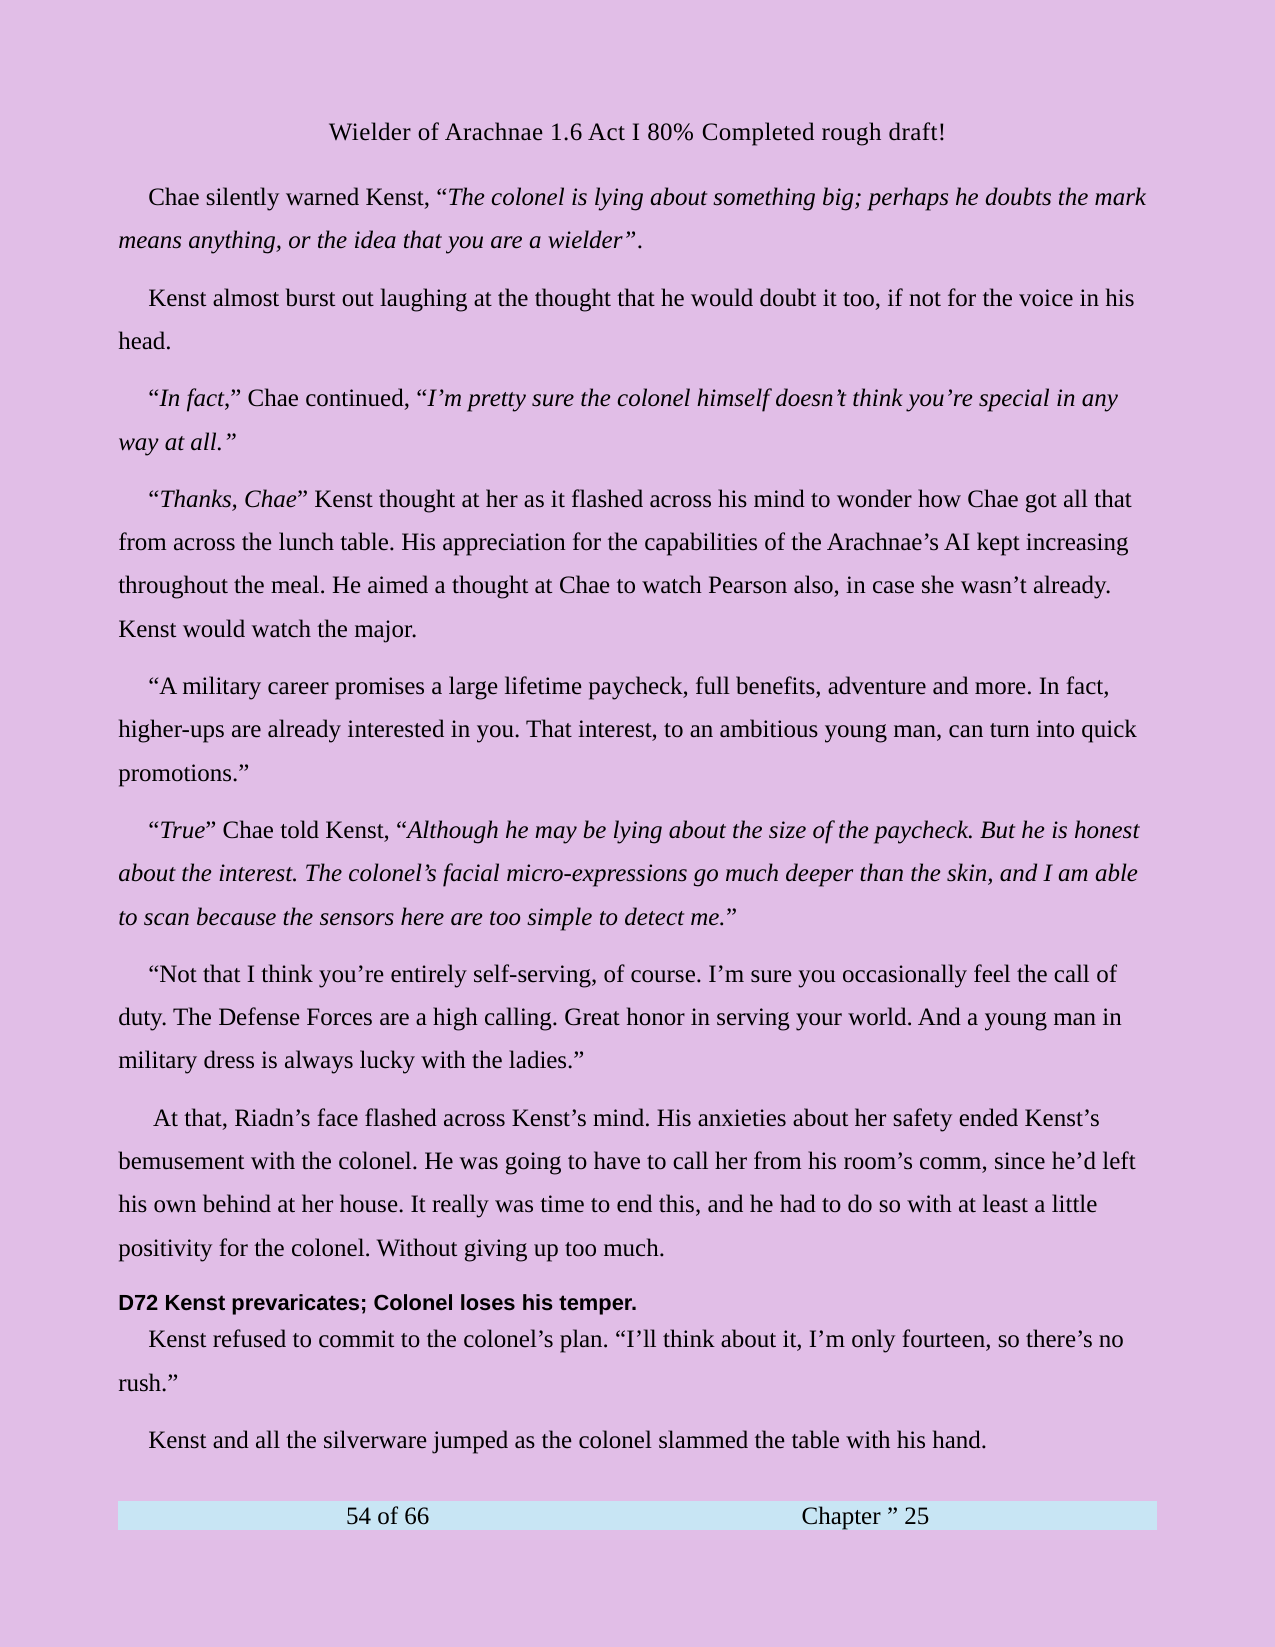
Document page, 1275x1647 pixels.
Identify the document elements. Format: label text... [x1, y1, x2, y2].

text “True” Chae told Kenst, “Although he may be lying about the size of the paycheck. But he is honest about the interest. The colonels facial micro-expressions go much deeper than the skin, and I am able to scan because the sensors here are too simple to detect me.” [118, 815, 1157, 930]
text Riadns face flashed across Kensts mindis anxieties about her safety ended Kensts bemusement with the colonel. [118, 1103, 1157, 1261]
text “In fact,” Chae continued, “Im pretty sure the colonel himselhink youre special in any way at all.” [118, 383, 1157, 455]
text Chae silently warned Kenst, “The colonel is lying about something perhaps he doubts the mark means anything, or the idea that you are a wielder”. [118, 182, 1157, 254]
text “A military career promises a large lifetime paycheck, full benefits, adventure and more. In fact, higher-ups are already interested in you. That interest, to an ambitious young man, can turn into quick promotions.” [118, 671, 1157, 786]
text Kenst almost burst out laughing at the thought that he would doubt it too, if not for the voice in his head. [118, 283, 1157, 354]
text Kenst and all the silverware jumped as the colonel slammed the table with his hand. [118, 1425, 1157, 1454]
text Kenst refussh.” [118, 1324, 1157, 1396]
text “Thanks, Chae” Kenst thought at her as it flashed across his mind to wonder how Chae got all that from across the lunch table. His appreciation for the capabilities of the Arachnaes AI kept increasing throughout the meal. He aimed a thought at Chae to watch Pearson also, in case she wasnt already. Kenst would watch the major. [118, 484, 1157, 642]
